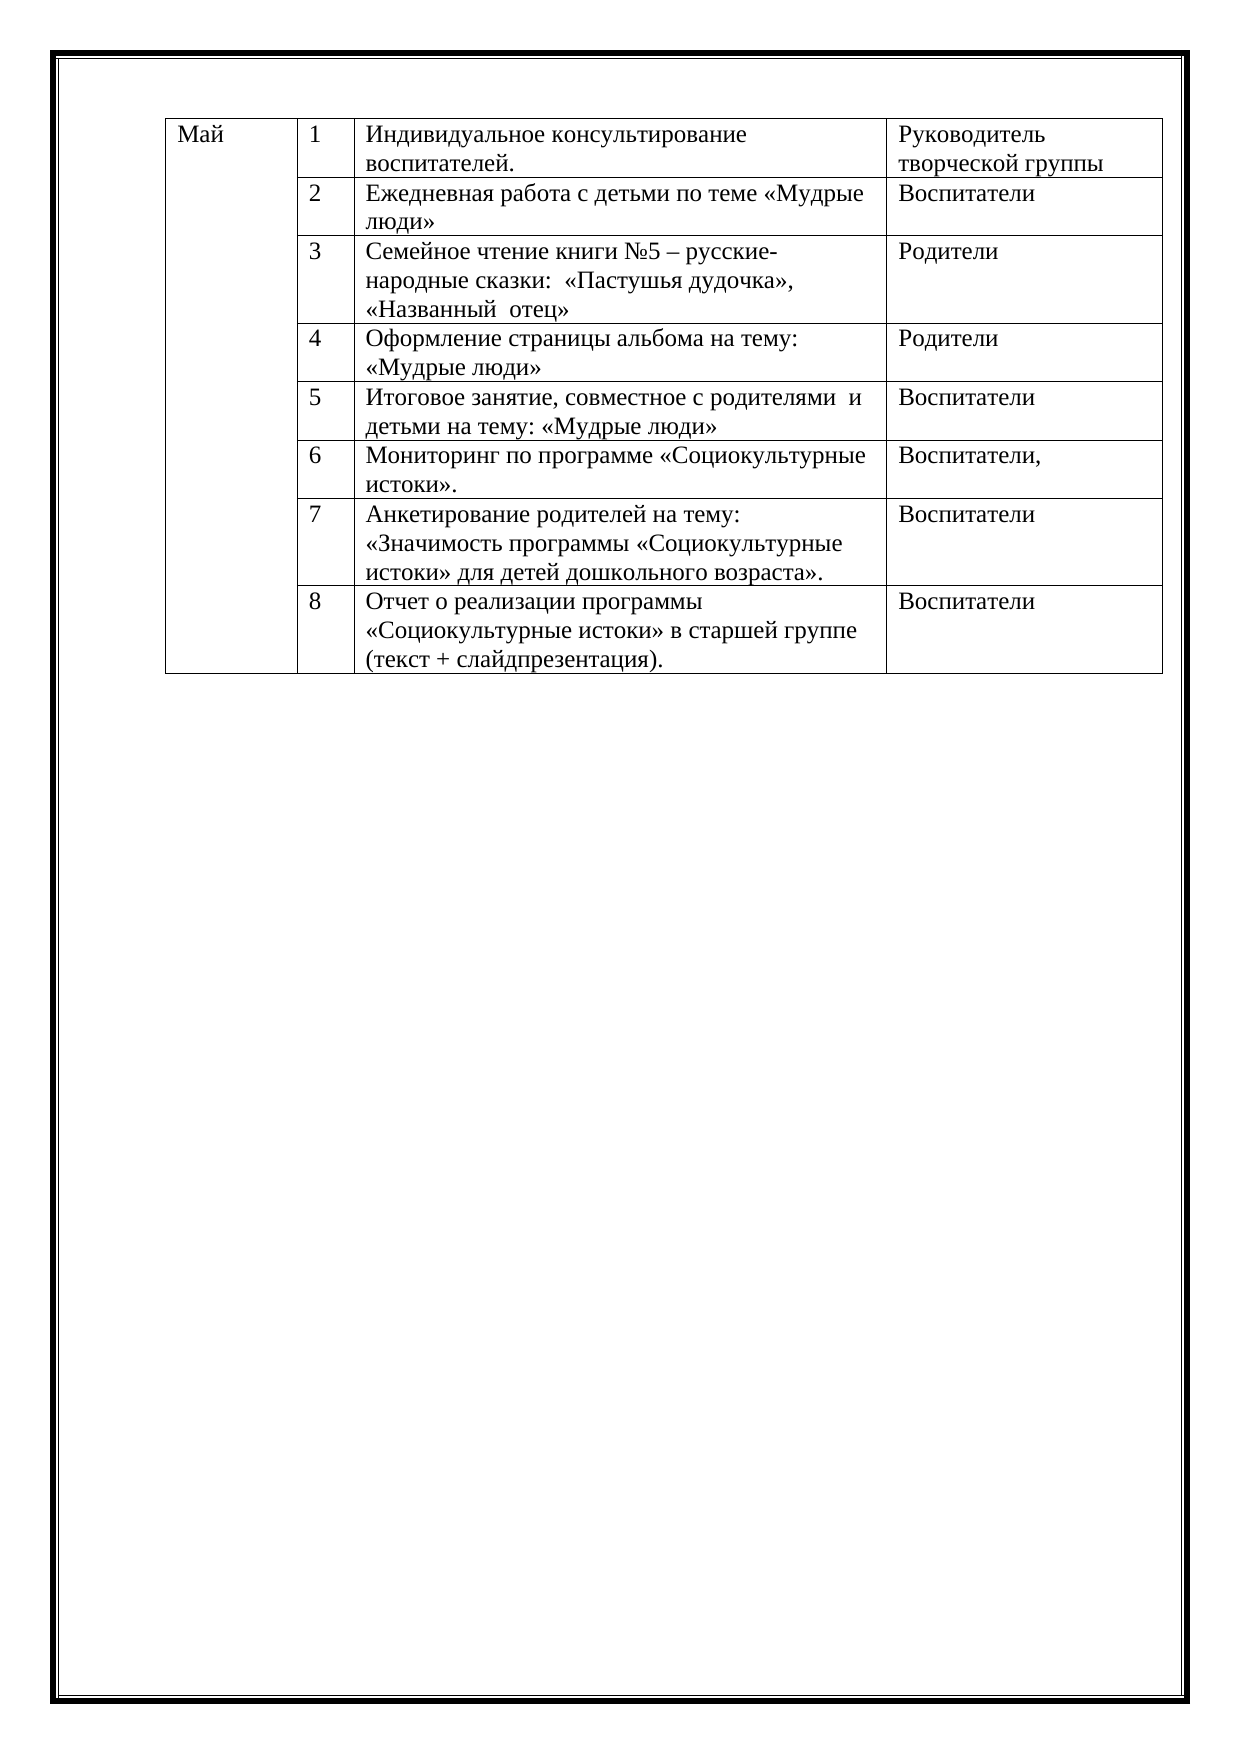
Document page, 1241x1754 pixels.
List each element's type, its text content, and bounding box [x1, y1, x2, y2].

table_cell Родители [887, 236, 1162, 322]
table_cell 3 [298, 236, 354, 322]
table_cell Руководитель творческой группы [887, 119, 1162, 177]
table_cell Родители [887, 324, 1162, 381]
table_cell Воспитатели [887, 586, 1162, 673]
table_cell Воспитатели [887, 499, 1162, 585]
table_cell 8 [298, 586, 354, 673]
table_cell Мониторинг по программе «Социокультурные истоки». [355, 441, 886, 498]
table_cell 2 [298, 178, 354, 235]
table_cell Отчет о реализации программы «Социокультурные истоки» в старшей группе (текст + слайдпрезентация). [355, 586, 886, 673]
table_cell Индивидуальное консультирование воспитателей. [355, 119, 886, 177]
table_cell Ежедневная работа с детьми по теме «Мудрые люди» [355, 178, 886, 235]
table_cell Оформление страницы альбома на тему: «Мудрые люди» [355, 324, 886, 381]
table_cell 5 [298, 382, 354, 439]
table_cell Итоговое занятие, совместное с родителями и детьми на тему: «Мудрые люди» [355, 382, 886, 439]
table_cell 4 [298, 324, 354, 381]
table_cell Май [166, 119, 297, 673]
table_cell 1 [298, 119, 354, 177]
table_cell Семейное чтение книги №5 – русские-народные сказки: «Пастушья дудочка», «Названный отец» [355, 236, 886, 322]
table_cell Воспитатели [887, 178, 1162, 235]
table_cell 6 [298, 441, 354, 498]
table_cell Воспитатели, [887, 441, 1162, 498]
table_cell Воспитатели [887, 382, 1162, 439]
table_cell Анкетирование родителей на тему: «Значимость программы «Социокультурные истоки» для детей дошкольного возраста». [355, 499, 886, 585]
table_cell 7 [298, 499, 354, 585]
